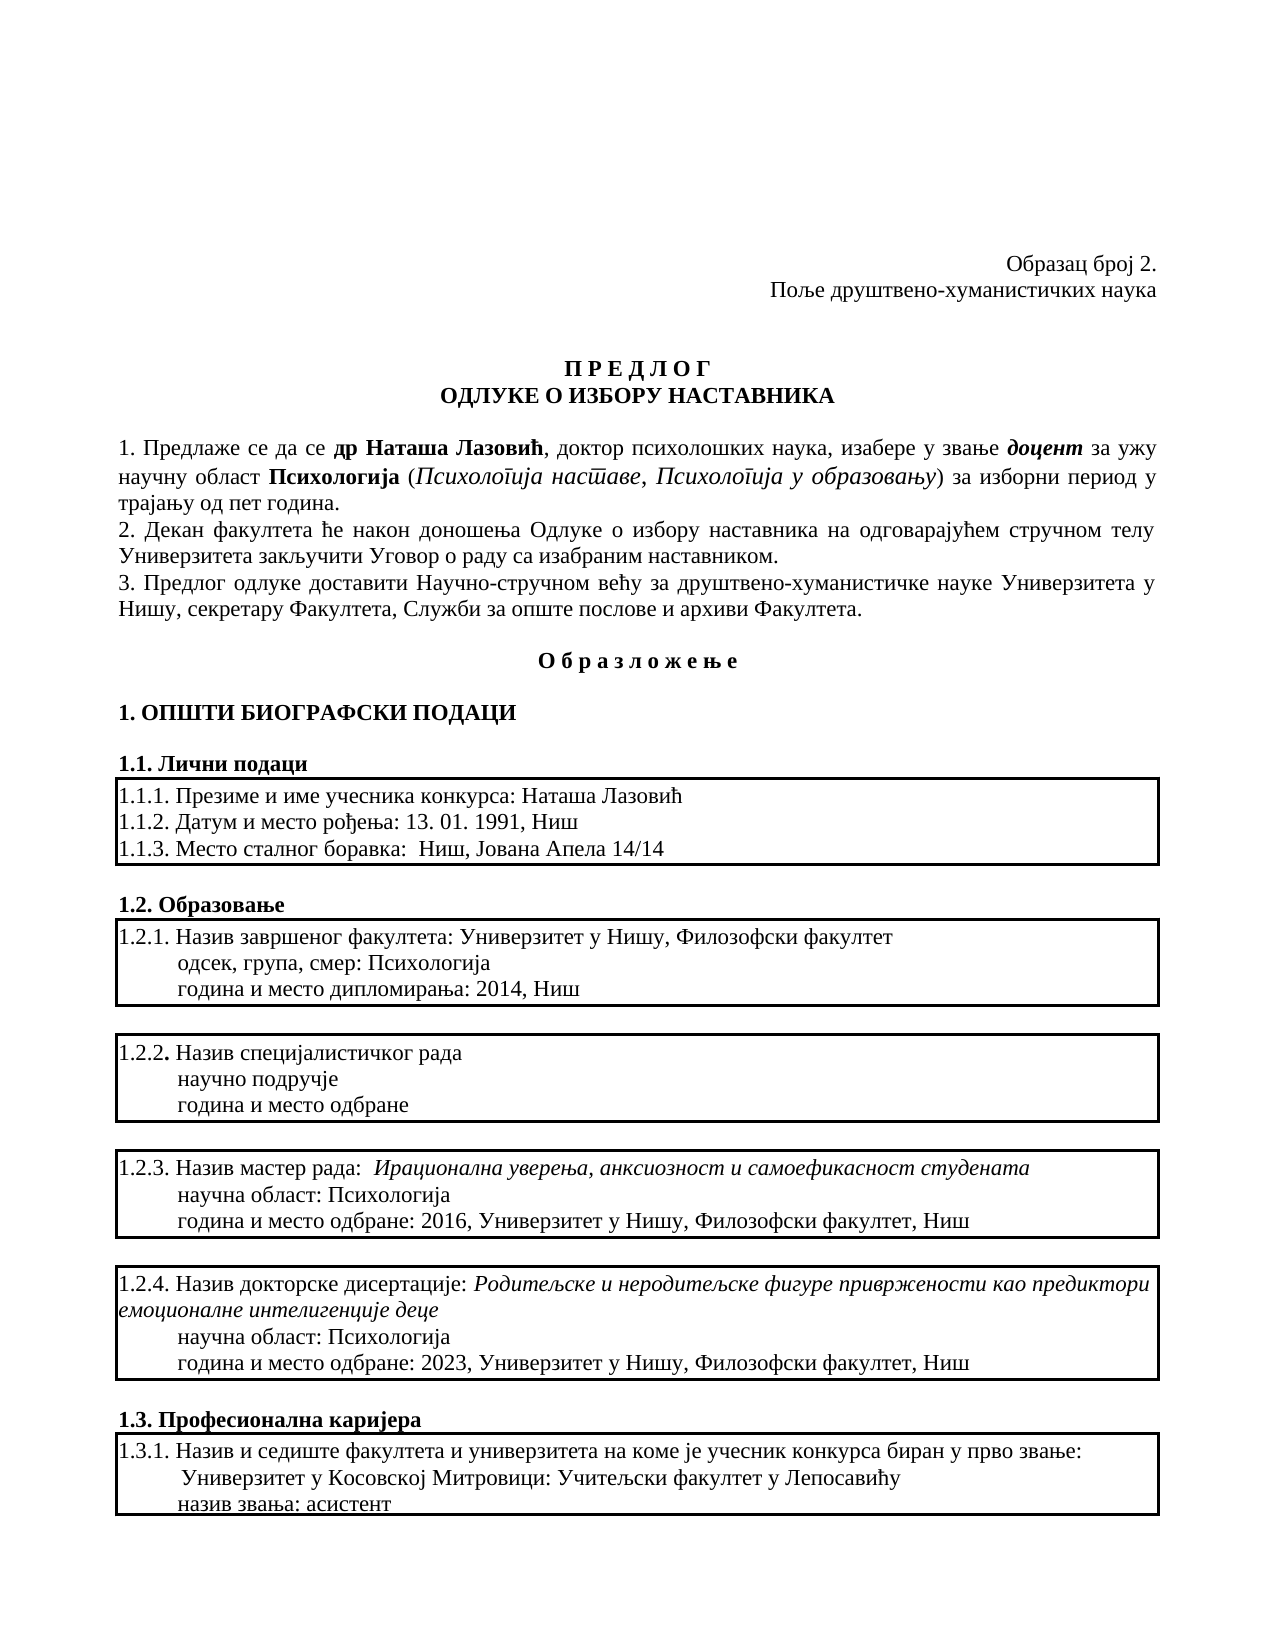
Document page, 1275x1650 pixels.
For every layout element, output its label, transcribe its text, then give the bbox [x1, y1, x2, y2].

text 1.1.2. Датум и место рођења: 13. 01. 1991, Ниш [118, 808, 1157, 829]
text 1.2.4. Назив докторске дисертације: Родитељске и неродитељске фигуре привржености као предиктори емоционалне интелигенције деце [118, 1268, 1157, 1323]
text 2. Декан факултета ће након доношења Одлуке о избору наставника на одговарајућем стручном телу Универзитета закључити Уговор о раду са изабраним наставником. [118, 516, 1157, 568]
text 1.2.3. Назив мастер рада: Ирационална уверења, анксиозност и самоефикасност студената [118, 1152, 1157, 1181]
text Поље друштвено-хуманистичких наука [118, 276, 1157, 303]
text 1.1.1. Презиме и име учесника конкурса: Наташа Лазовић [118, 780, 1157, 808]
text 1. Предлаже се да се др Наташа Лазовић, доктор психолошких наука, изабере у звање доцент за ужу научну област Психологија (Психологија наставе, Психологија у образовању) за изборни период у трајању од пет година. [118, 434, 1157, 516]
text научна област: Психологија [118, 1323, 1157, 1344]
text година и место одбране: 2016, Универзитет у Нишу, Филозофски факултет, Ниш [118, 1202, 1157, 1236]
text 1.2.1. Назив завршеног факултета: Универзитет у Нишу, Филозофски факултет [118, 921, 1157, 949]
text Образац број 2. [118, 250, 1157, 276]
text 1.2.2. Назив специјалистичког рада [118, 1036, 1157, 1065]
text П Р Е Д Л О Г [118, 355, 1157, 382]
text 1.2. Образовање [118, 891, 1157, 917]
subtitle ОДЛУКЕ О ИЗБОРУ НАСТАВНИКА [118, 382, 1157, 408]
text О б р а з л о ж е њ е [118, 648, 1157, 674]
text 1. OПШТИ БИОГРАФСКИ ПОДАЦИ [118, 699, 1157, 725]
text научно подручје [118, 1065, 1157, 1086]
text година и место дипломирања: 2014, Ниш [118, 970, 1157, 1004]
text 1.1. Лични подаци [118, 750, 1157, 777]
text одсек, група, смер: Психологија [118, 949, 1157, 970]
text Универзитет у Косовској Митровици: Учитељски факултет у Лепосавићу [118, 1464, 1157, 1490]
text година и место одбране [118, 1086, 1157, 1120]
text 1.1.3. Место сталног боравка: Ниш, Јована Апела 14/14 [118, 829, 1157, 863]
text назив звања: асистент [118, 1490, 1157, 1513]
text година и место одбране: 2023, Универзитет у Нишу, Филозофски факултет, Ниш [118, 1344, 1157, 1378]
text научна област: Психологија [118, 1181, 1157, 1202]
text 1.3.1. Назив и седиште факултета и универзитета на коме је учесник конкурса биран у прво звање: [118, 1435, 1157, 1464]
text 1.3. Професионална каријера [118, 1406, 1157, 1432]
text 3. Предлог одлуке доставити Научно-стручном већу за друштвено-хуманистичке науке Универзитета у Нишу, секретару Факултета, Служби за опште послове и архиви Факултета. [118, 568, 1157, 621]
